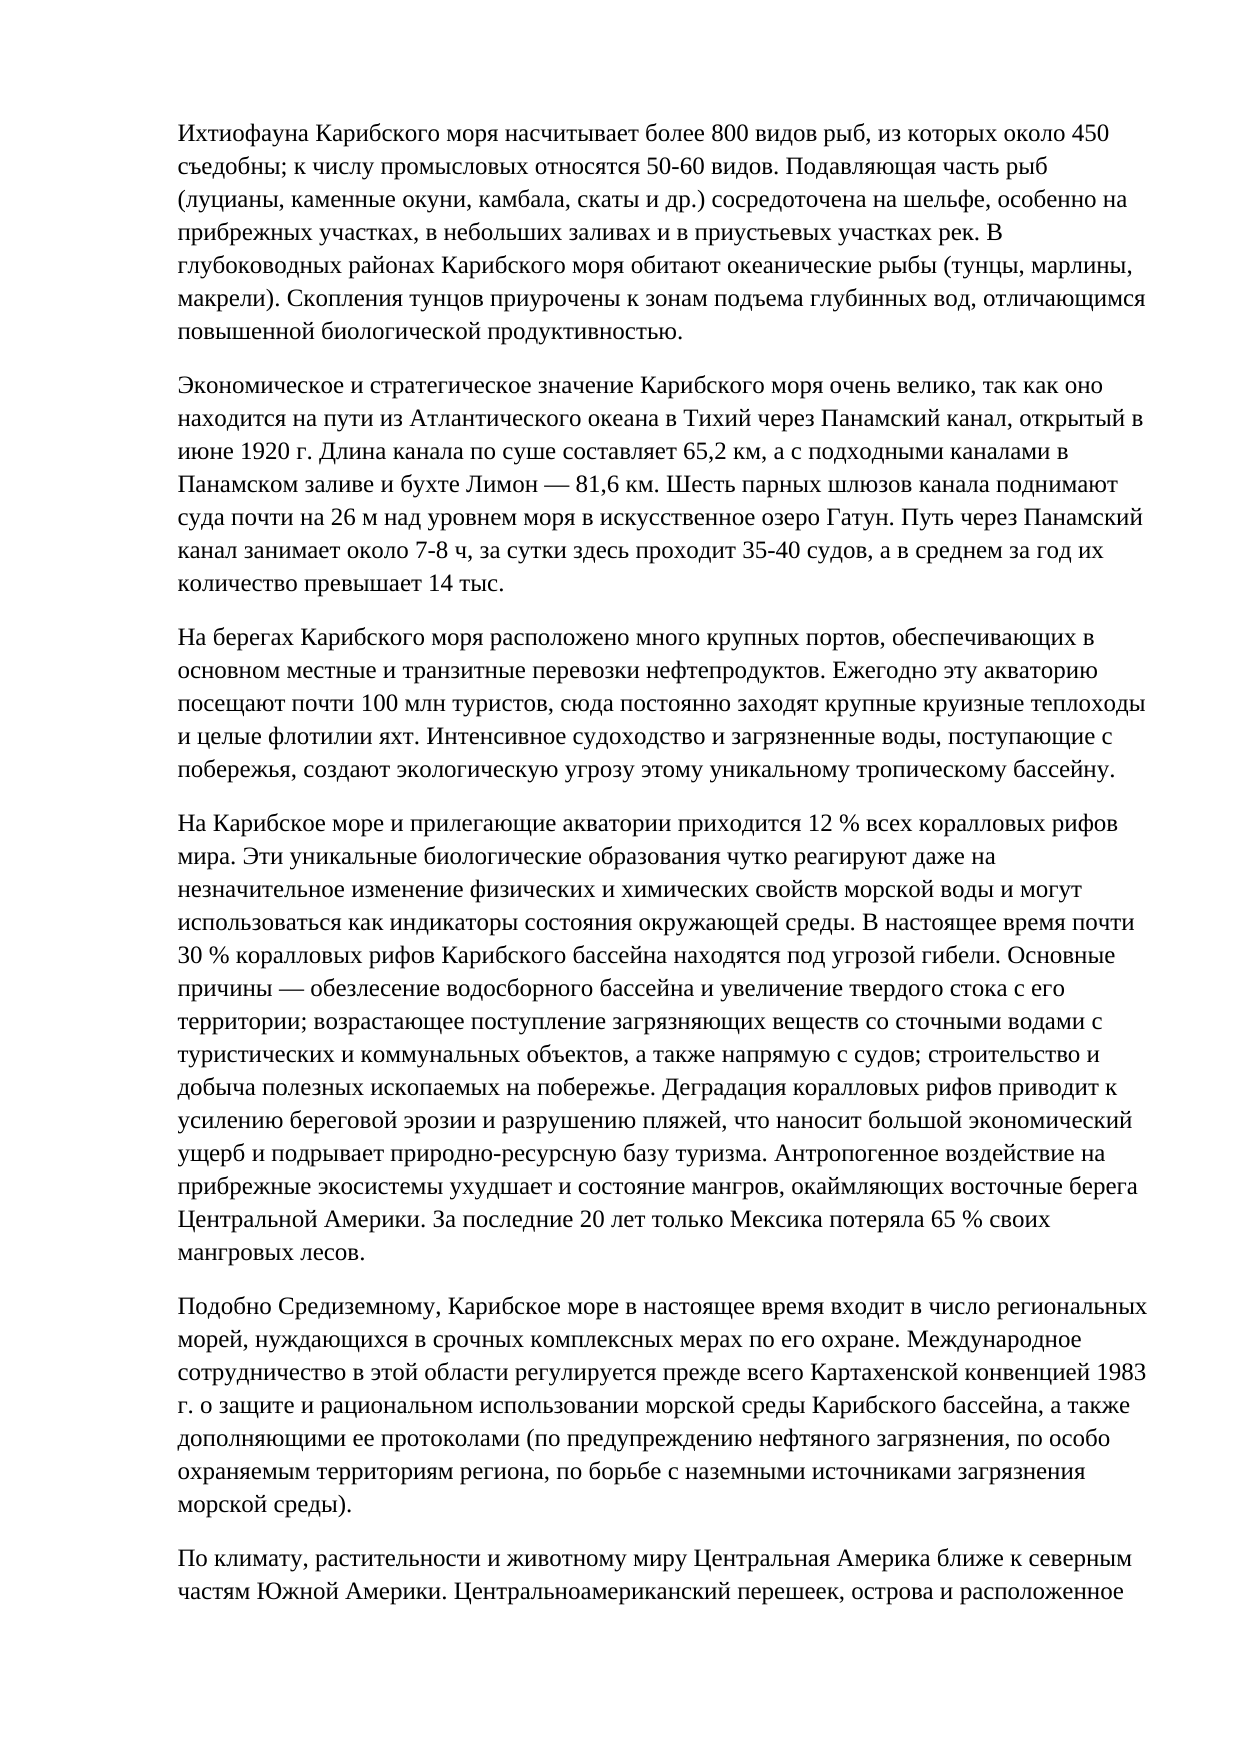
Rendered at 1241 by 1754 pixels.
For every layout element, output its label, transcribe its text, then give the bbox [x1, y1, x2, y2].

text На Карибское море и прилегающие акватории приходится 12 % всех коралловых рифов мира. Эти уникальные биологические образования чутко реагируют даже на незначительное изменение физических и химических свойств морской воды и могут использоваться как индикаторы состояния окружающей среды. В настоящее время почти 30 % коралловых рифов Карибского бассейна находятся под угрозой гибели. Основные причины — обезлесение водосборного бассейна и увеличение твердого стока с его территории; возрастающее поступление загрязняющих веществ со сточными водами с туристических и коммунальных объектов, а также напрямую с судов; строительство и добыча полезных ископаемых на побережье. Деградация коралловых рифов приводит к усилению береговой эрозии и разрушению пляжей, что наносит большой экономический ущерб и подрывает природно-ресурсную базу туризма. Антропогенное воздействие на прибрежные экосистемы ухудшает и состояние мангров, окаймляющих восточные берега Центральной Америки. За последние 20 лет только Мексика потеряла 65 % своих мангровых лесов. [177, 808, 1152, 1266]
text Экономическое и стратегическое значение Карибского моря очень велико, так как оно находится на пути из Атлантического океана в Тихий через Панамский канал, открытый в июне 1920 г. Длина канала по суше составляет 65,2 км, а с подходными каналами в Панамском заливе и бухте Лимон — 81,6 км. Шесть парных шлюзов канала поднимают суда почти на 26 м над уровнем моря в искусственное озеро Гатун. Путь через Панамский канал занимает около 7-8 ч, за сутки здесь проходит 35-40 судов, а в среднем за год их количество превышает 14 тыс. [177, 370, 1152, 597]
text Ихтиофауна Карибского моря насчитывает более 800 видов рыб, из которых около 450 съедобны; к числу промысловых относятся 50-60 видов. Подавляющая часть рыб (луцианы, каменные окуни, камбала, скаты и др.) сосредоточена на шельфе, особенно на прибрежных участках, в небольших заливах и в приустьевых участках рек. В глубоководных районах Карибского моря обитают океанические рыбы (тунцы, марлины, макрели). Скопления тунцов приурочены к зонам подъема глубинных вод, отличающимся повышенной биологической продуктивностью. [177, 118, 1152, 345]
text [177, 1543, 1152, 1605]
text На берегах Карибского моря расположено много крупных портов, обеспечивающих в основном местные и транзитные перевозки нефтепродуктов. Ежегодно эту акваторию посещают почти 100 млн туристов, сюда постоянно заходят крупные круизные теплоходы и целые флотилии яхт. Интенсивное судоходство и загрязненные воды, поступающие с побережья, создают экологическую угрозу этому уникальному тропическому бассейну. [177, 622, 1152, 783]
text Подобно Средиземному, Карибское море в настоящее время входит в число региональных морей, нуждающихся в срочных комплексных мерах по его охране. Международное сотрудничество в этой области регулируется прежде всего Картахенской конвенцией 1983 г. о защите и рациональном использовании морской среды Карибского бассейна, а также дополняющими ее протоколами (по предупреждению нефтяного загрязнения, по особо охраняемым территориям региона, по борьбе с наземными источниками загрязнения морской среды). [177, 1291, 1152, 1518]
